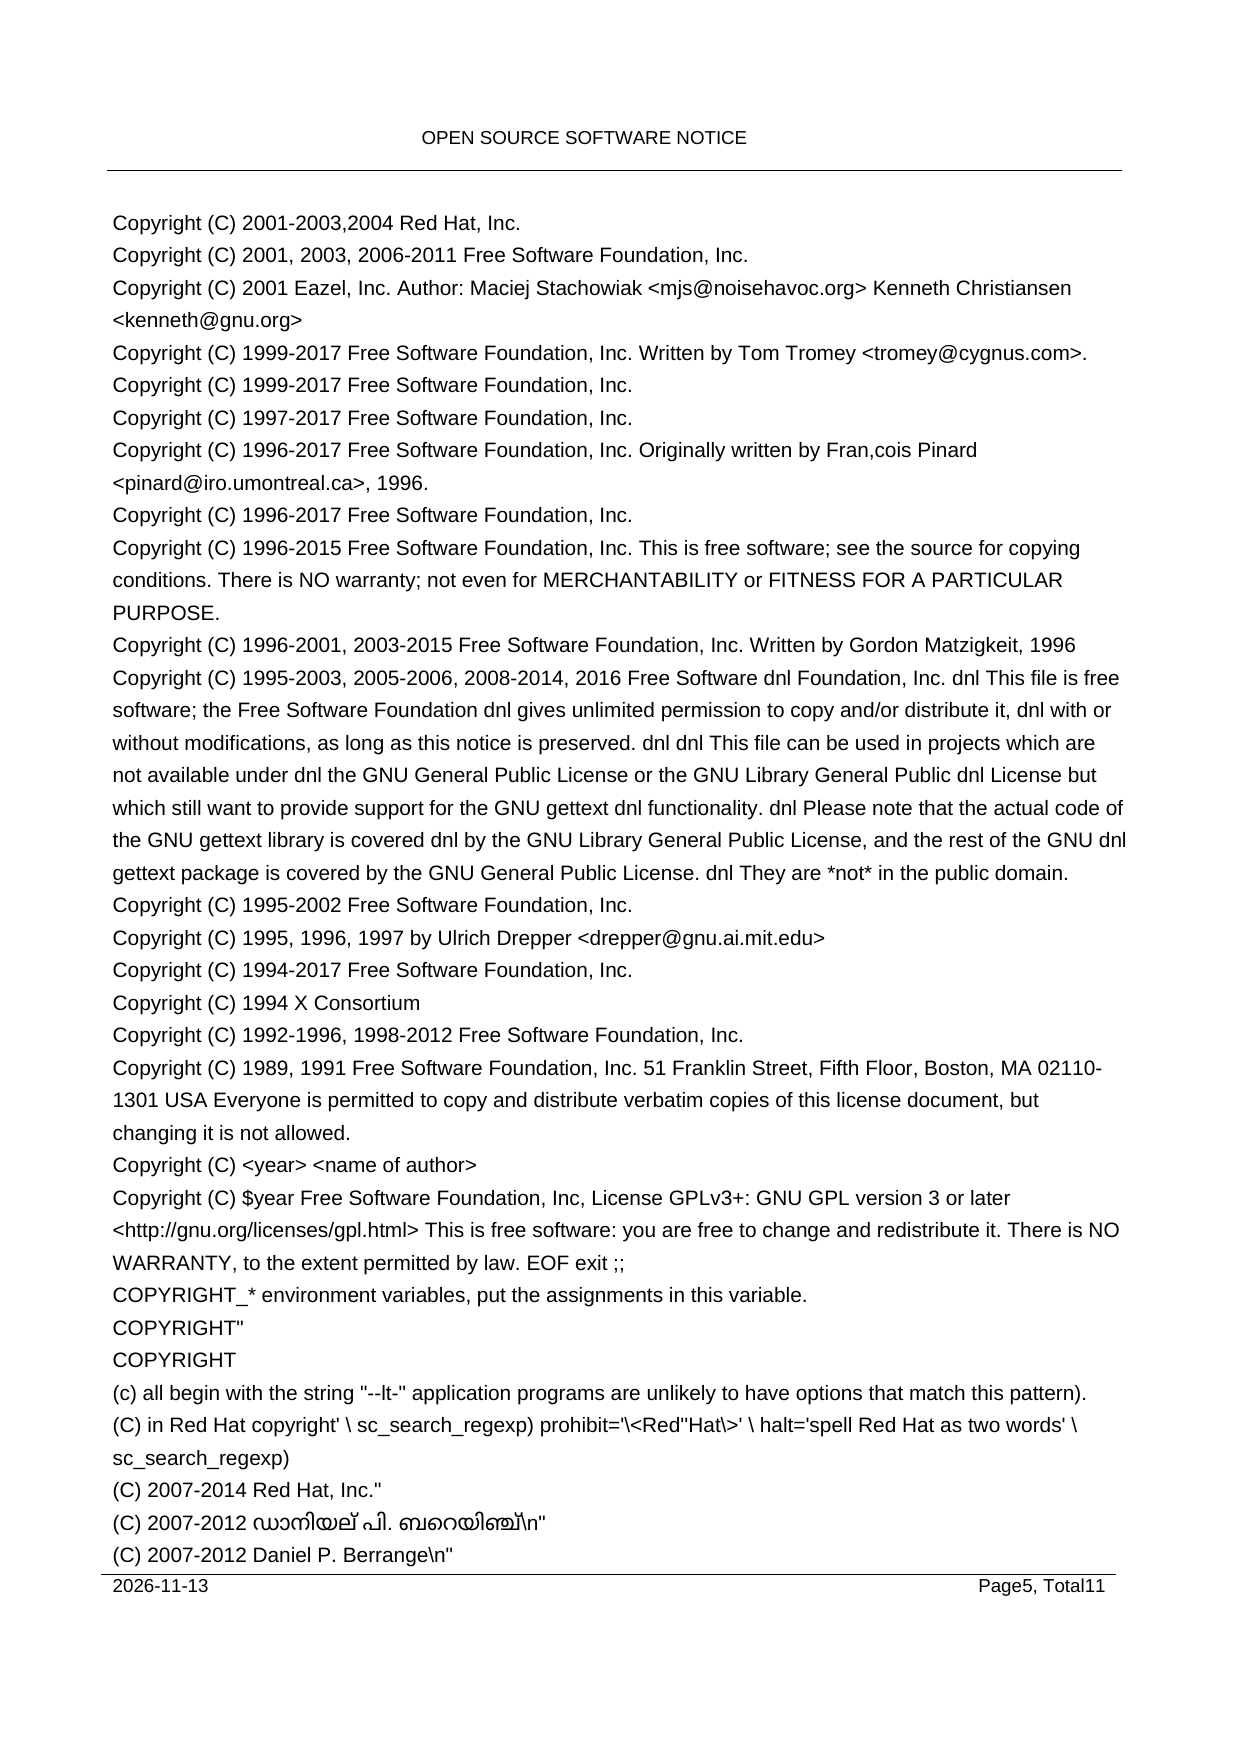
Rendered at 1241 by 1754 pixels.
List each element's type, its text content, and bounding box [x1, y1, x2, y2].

text Copyright (C) 1995, 1996, 1997 by Ulrich Drepper <drepper@gnu.ai.mit.edu> [112, 921, 1128, 954]
text Copyright (C) 2001, 2003, 2006-2011 Free Software Foundation, Inc. [112, 239, 1128, 271]
text (C) in Red Hat copyright' \ sc_search_regexp) prohibit='\<Red''Hat\>' \ halt='spell Red Hat as two words' \ sc_search_regexp) [112, 1409, 1128, 1474]
text Copyright (C) 1996-2001, 2003-2015 Free Software Foundation, Inc. Written by Gordon Matzigkeit, 1996 [112, 629, 1128, 661]
text Copyright (C) 1996-2015 Free Software Foundation, Inc. This is free software; see the source for copying conditions. There is NO warranty; not even for MERCHANTABILITY or FITNESS FOR A PARTICULAR PURPOSE. [112, 531, 1128, 629]
text Copyright (C) 1996-2017 Free Software Foundation, Inc. Originally written by Fran,cois Pinard <pinard@iro.umontreal.ca>, 1996. [112, 434, 1128, 499]
text Copyright (C) 1994 X Consortium [112, 986, 1128, 1019]
text Copyright (C) 1996-2017 Free Software Foundation, Inc. [112, 499, 1128, 531]
text COPYRIGHT_* environment variables, put the assignments in this variable. [112, 1279, 1128, 1311]
text COPYRIGHT" [112, 1311, 1128, 1344]
text Copyright (C) 1995-2003, 2005-2006, 2008-2014, 2016 Free Software dnl Foundation, Inc. dnl This file is free software; the Free Software Foundation dnl gives unlimited permission to copy and/or distribute it, dnl with or without modifications, as long as this notice is preserved. dnl dnl This file can be used in projects which are not available under dnl the GNU General Public License or the GNU Library General Public dnl License but which still want to provide support for the GNU gettext dnl functionality. dnl Please note that the actual code of the GNU gettext library is covered dnl by the GNU Library General Public License, and the rest of the GNU dnl gettext package is covered by the GNU General Public License. dnl They are *not* in the public domain. [112, 661, 1128, 889]
text Copyright (C) 2001 Eazel, Inc. Author: Maciej Stachowiak <mjs@noisehavoc.org> Kenneth Christiansen <kenneth@gnu.org> [112, 271, 1128, 336]
text COPYRIGHT [112, 1344, 1128, 1376]
text Copyright (C) $year Free Software Foundation, Inc, License GPLv3+: GNU GPL version 3 or later <http://gnu.org/licenses/gpl.html> This is free software: you are free to change and redistribute it. There is NO WARRANTY, to the extent permitted by law. EOF exit ;; [112, 1181, 1128, 1279]
text Copyright (C) 1999-2017 Free Software Foundation, Inc. Written by Tom Tromey <tromey@cygnus.com>. [112, 336, 1128, 369]
text (c) all begin with the string "--lt-" application programs are unlikely to have options that match this pattern). [112, 1376, 1128, 1409]
text Copyright (C) 2001-2003,2004 Red Hat, Inc. [112, 206, 1128, 239]
text Copyright (C) 1994-2017 Free Software Foundation, Inc. [112, 954, 1128, 986]
text Copyright (C) 1997-2017 Free Software Foundation, Inc. [112, 401, 1128, 434]
text Copyright (C) <year> <name of author> [112, 1149, 1128, 1181]
text (C) 2007-2014 Red Hat, Inc." [112, 1474, 1128, 1506]
text (C) 2007-2012 Daniel P. Berrange\n" [112, 1539, 1128, 1571]
text Copyright (C) 1989, 1991 Free Software Foundation, Inc. 51 Franklin Street, Fifth Floor, Boston, MA 02110-1301 USA Everyone is permitted to copy and distribute verbatim copies of this license document, but changing it is not allowed. [112, 1051, 1128, 1149]
text (C) 2007-2012 ഡാനിയല്‍ പി. ബറെയിഞ്ച്\n" [112, 1506, 1128, 1539]
text Copyright (C) 1999-2017 Free Software Foundation, Inc. [112, 369, 1128, 401]
text Copyright (C) 1992-1996, 1998-2012 Free Software Foundation, Inc. [112, 1019, 1128, 1051]
text Copyright (C) 1995-2002 Free Software Foundation, Inc. [112, 889, 1128, 921]
